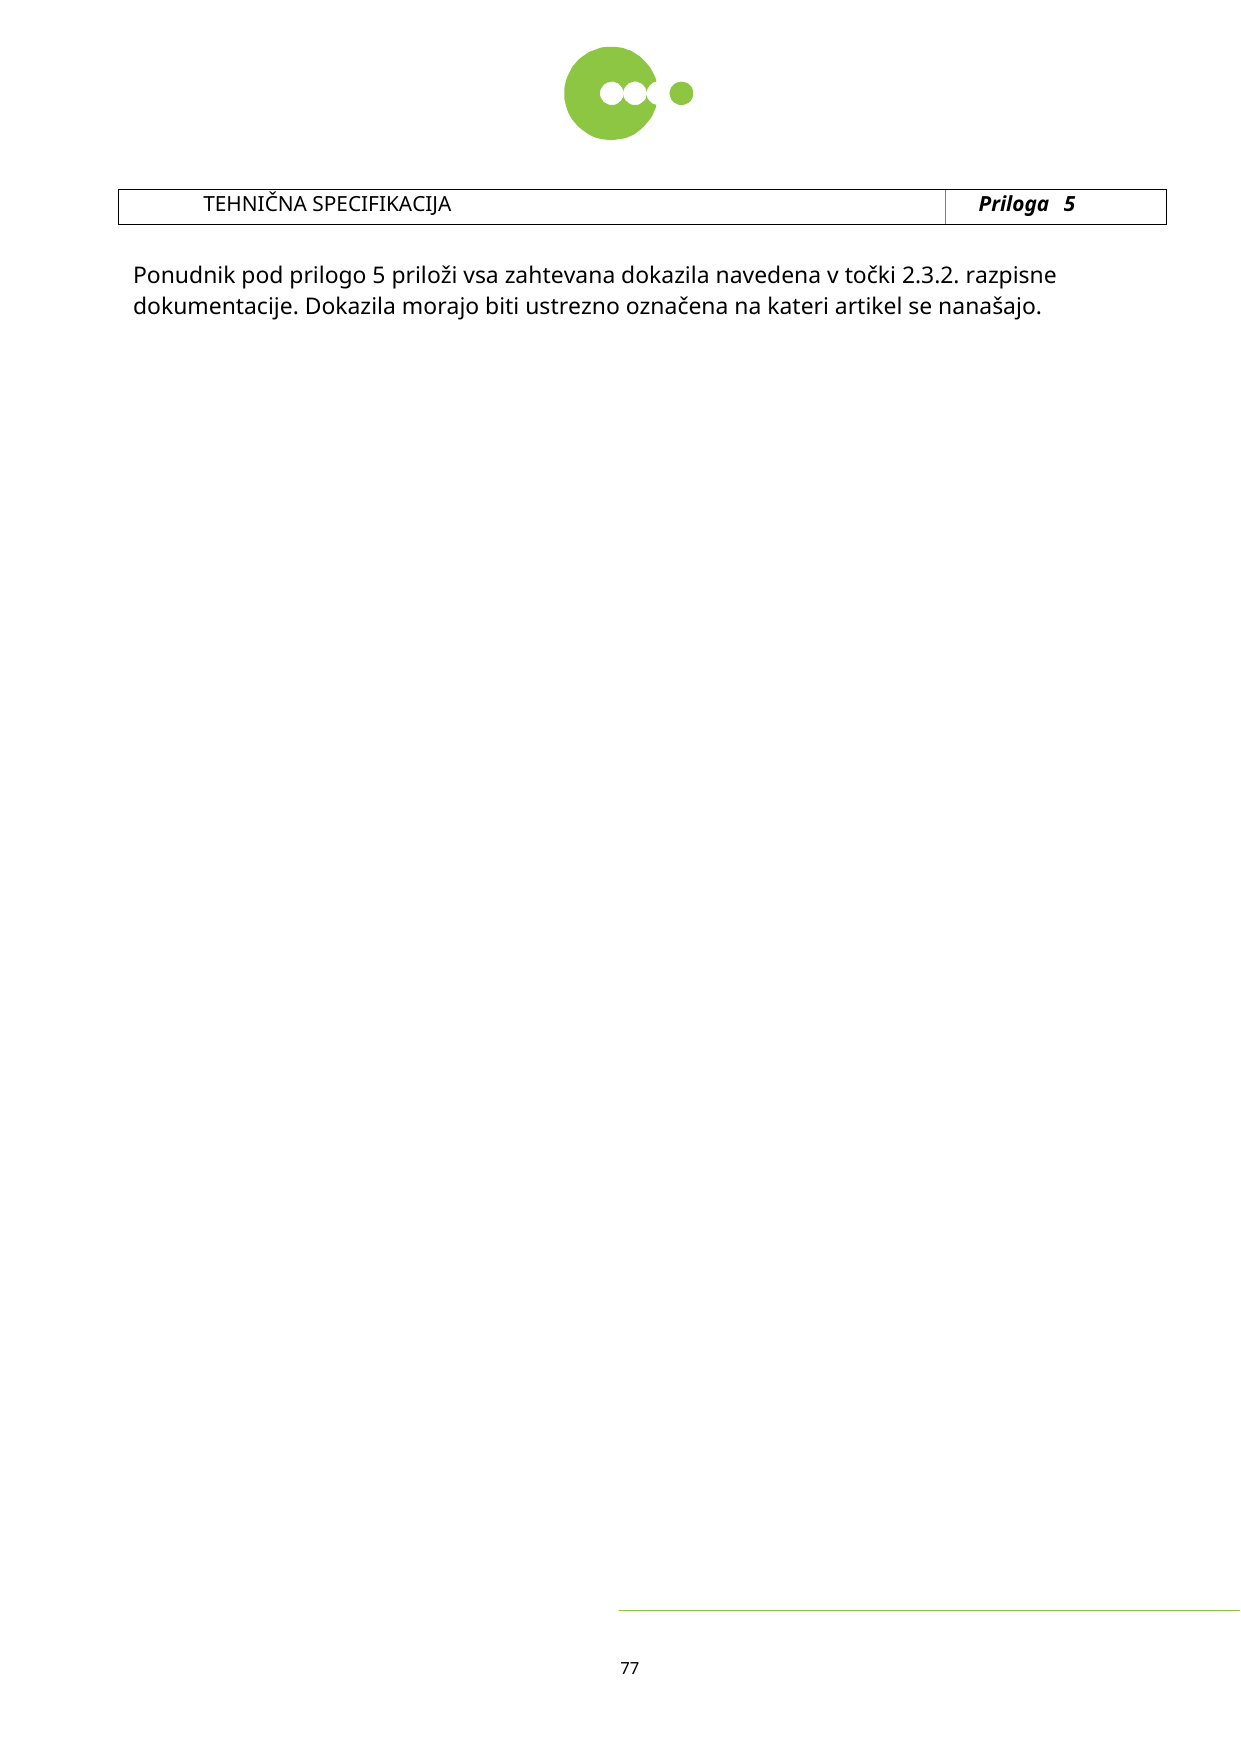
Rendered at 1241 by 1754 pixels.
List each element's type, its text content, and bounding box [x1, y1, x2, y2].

table_header 5 [1056, 190, 1166, 223]
table_header TEHNIČNA SPECIFIKACIJA [196, 190, 945, 223]
text Ponudnik pod prilogo 5 priloži vsa zahtevana dokazila navedena v točki 2.3.2. razpisne dokumentacije. Dokazila morajo biti ustrezno označena na kateri artikel se nanašajo. [133, 259, 1122, 321]
table_header Priloga [946, 190, 1056, 223]
table_header [119, 190, 196, 223]
